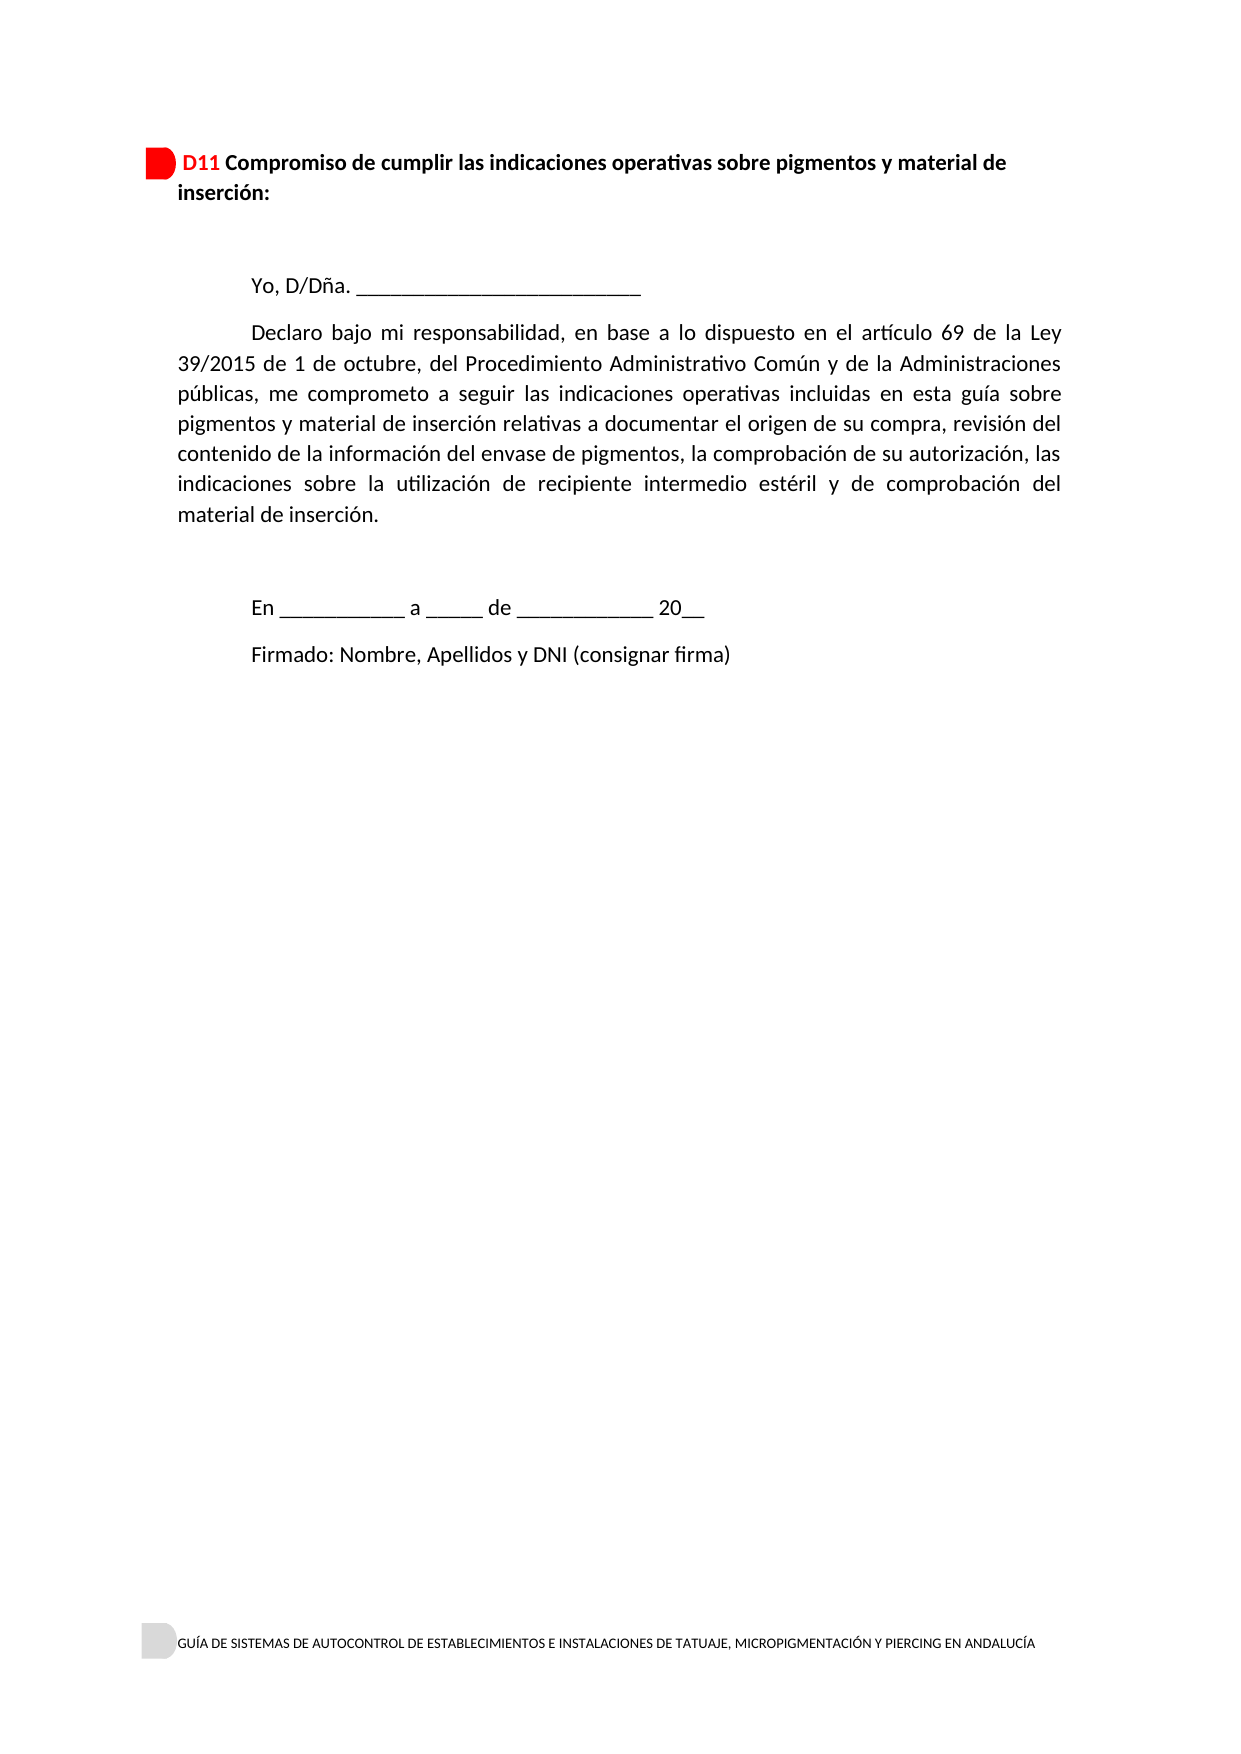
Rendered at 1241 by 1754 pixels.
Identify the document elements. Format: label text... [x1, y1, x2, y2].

text Yo, D/Dña. _________________________ [177, 272, 1063, 299]
text Declaro bajo mi responsabilidad, en base a lo dispuesto en el artículo 69 de la Ley 39/2015 de 1 de octubre, del Procedimiento Administrativo Común y de la Administraciones públicas, me comprometo a seguir las indicaciones operativas incluidas en esta guía sobre pigmentos y material de inserción relativas a documentar el origen de su compra, revisión del contenido de la información del envase de pigmentos, la comprobación de su autorización, las indicaciones sobre la utilización de recipiente intermedio estéril y de comprobación del material de inserción. [177, 318, 1063, 528]
text Firmado: Nombre, Apellidos y DNI (consignar firma) [177, 640, 1063, 668]
text D11 Compromiso de cumplir las indicaciones operativas sobre pigmentos y material de inserción: [177, 148, 1063, 206]
text En ___________ a _____ de ____________ 20__ [177, 593, 1063, 621]
